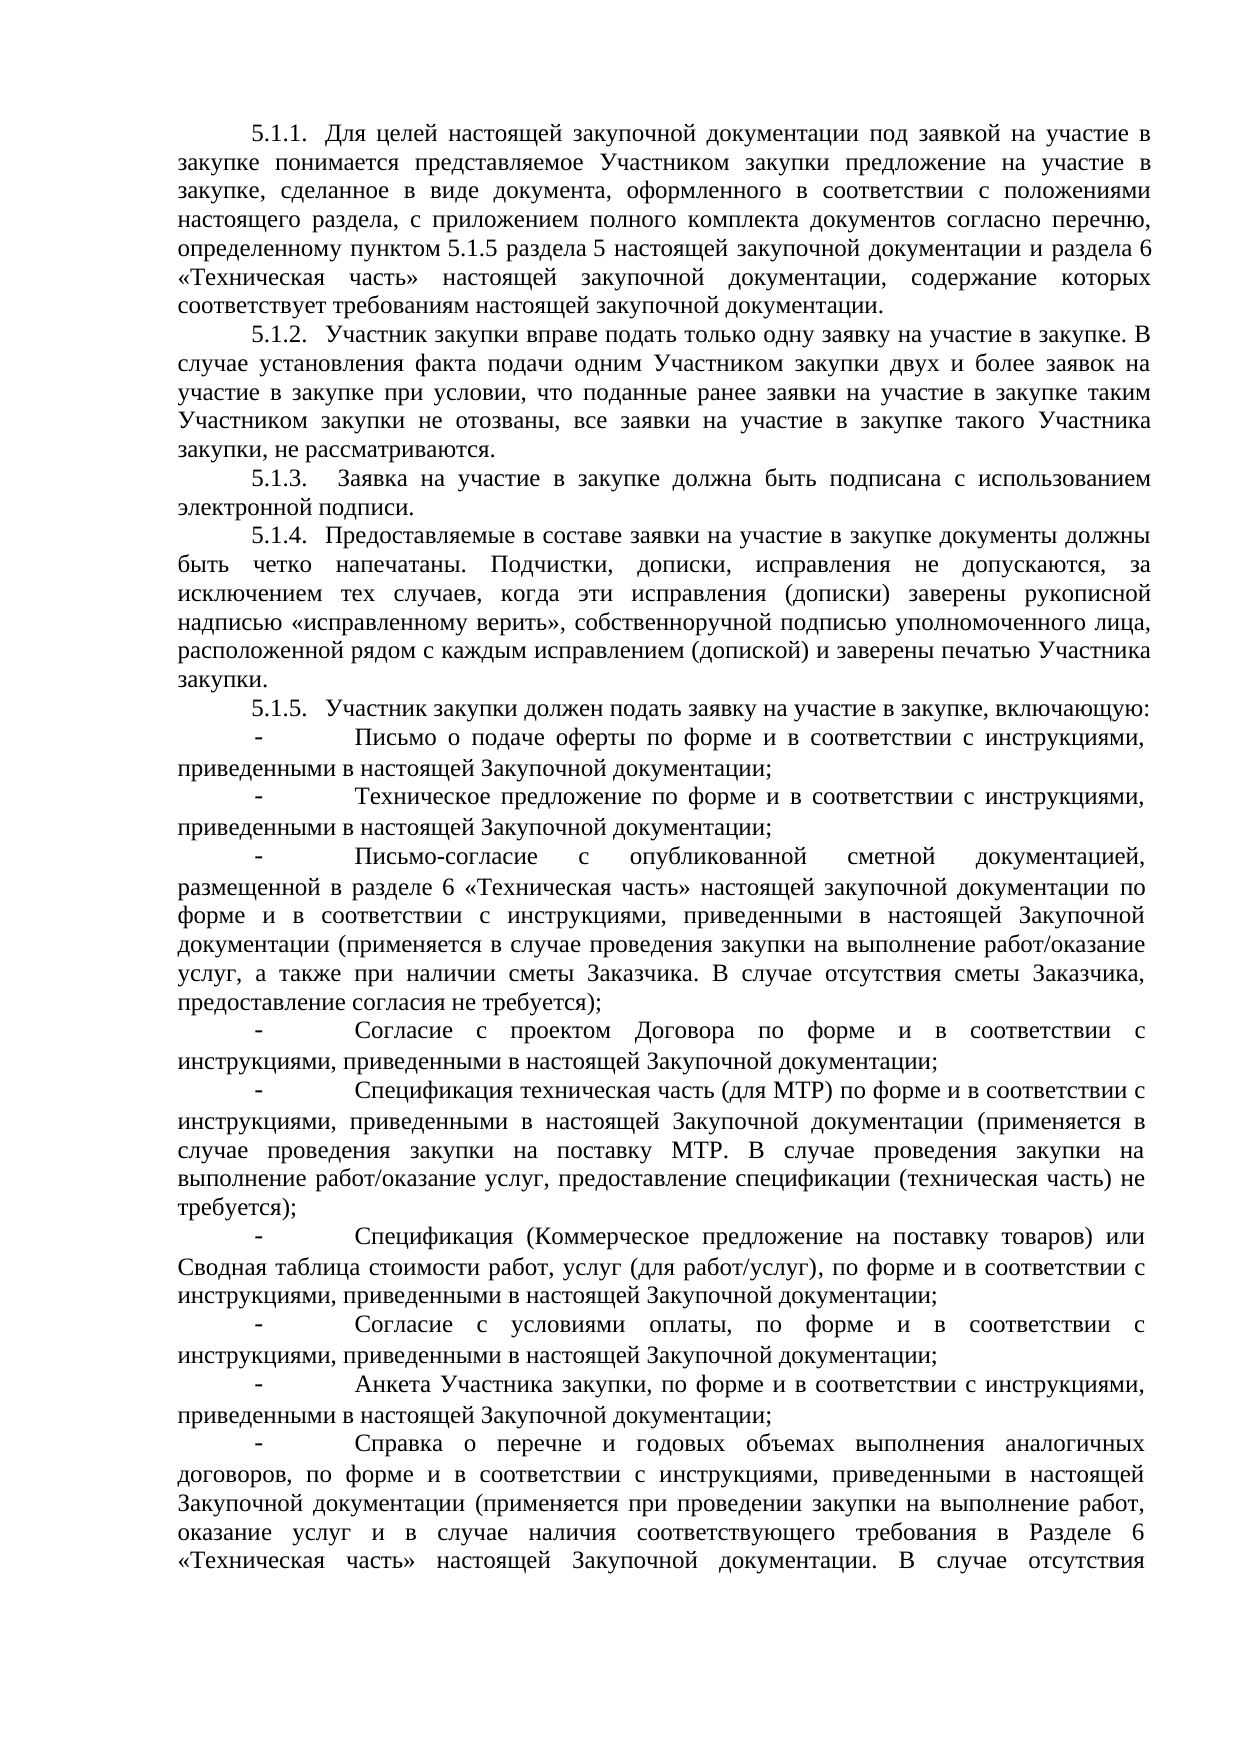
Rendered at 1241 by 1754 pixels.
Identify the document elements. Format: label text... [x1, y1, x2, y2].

list Техническое предложение по форме и в соответствии с инструкциями, приведенными в настоящей Закупочной документации; [177, 781, 1146, 841]
list Согласие с проектом Договора по форме и в соответствии с инструкциями, приведенными в настоящей Закупочной документации; [177, 1016, 1146, 1075]
list Письмо о подаче оферты по форме и в соответствии с инструкциями, приведенными в настоящей Закупочной документации; [177, 722, 1146, 781]
list Письмо-согласие с опубликованной сметной документацией, размещенной в разделе 6 «Техническая часть» настоящей закупочной документации по форме и в соответствии с инструкциями, приведенными в настоящей Закупочной документации (применяется в случае проведения закупки на выполнение работ/оказание услуг, а также при наличии сметы Заказчика. В случае отсутствия сметы Заказчика, предоставление согласия не требуется); [177, 841, 1146, 1016]
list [177, 1428, 1146, 1574]
list Согласие с условиями оплаты, по форме и в соответствии с инструкциями, приведенными в настоящей Закупочной документации; [177, 1309, 1146, 1369]
list Заявка на участие в закупке должна быть подписана с использованием электронной подписи. [177, 463, 1152, 521]
list Анкета Участника закупки, по форме и в соответствии с инструкциями, приведенными в настоящей Закупочной документации; [177, 1369, 1146, 1428]
list Спецификация (Коммерческое предложение на поставку товаров) или Сводная таблица стоимости работ, услуг (для работ/услуг), по форме и в соответствии с инструкциями, приведенными в настоящей Закупочной документации; [177, 1221, 1146, 1309]
list Спецификация техническая часть (для МТР) по форме и в соответствии с инструкциями, приведенными в настоящей Закупочной документации (применяется в случае проведения закупки на поставку МТР. В случае проведения закупки на выполнение работ/оказание услуг, предоставление спецификации (техническая часть) не требуется); [177, 1075, 1146, 1221]
list Участник закупки вправе подать только одну заявку на участие в закупке. В случае установления факта подачи одним Участником закупки двух и более заявок на участие в закупке при условии, что поданные ранее заявки на участие в закупке таким Участником закупки не отозваны, все заявки на участие в закупке такого Участника закупки, не рассматриваются. [177, 319, 1152, 463]
list Предоставляемые в составе заявки на участие в закупке документы должны быть четко напечатаны. Подчистки, дописки, исправления не допускаются, за исключением тех случаев, когда эти исправления (дописки) заверены рукописной надписью «исправленному верить», собственноручной подписью уполномоченного лица, расположенной рядом с каждым исправлением (допиской) и заверены печатью Участника закупки. [177, 521, 1152, 693]
list Для целей настоящей закупочной документации под заявкой на участие в закупке понимается представляемое Участником закупки предложение на участие в закупке, сделанное в виде документа, оформленного в соответствии с положениями настоящего раздела, с приложением полного комплекта документов согласно перечню, определенному пунктом 5.1.5 раздела 5 настоящей закупочной документации и раздела 6 «Техническая часть» настоящей закупочной документации, содержание которых соответствует требованиям настоящей закупочной документации. [177, 118, 1152, 319]
list Участник закупки должен подать заявку на участие в закупке, включающую: [177, 693, 1152, 722]
